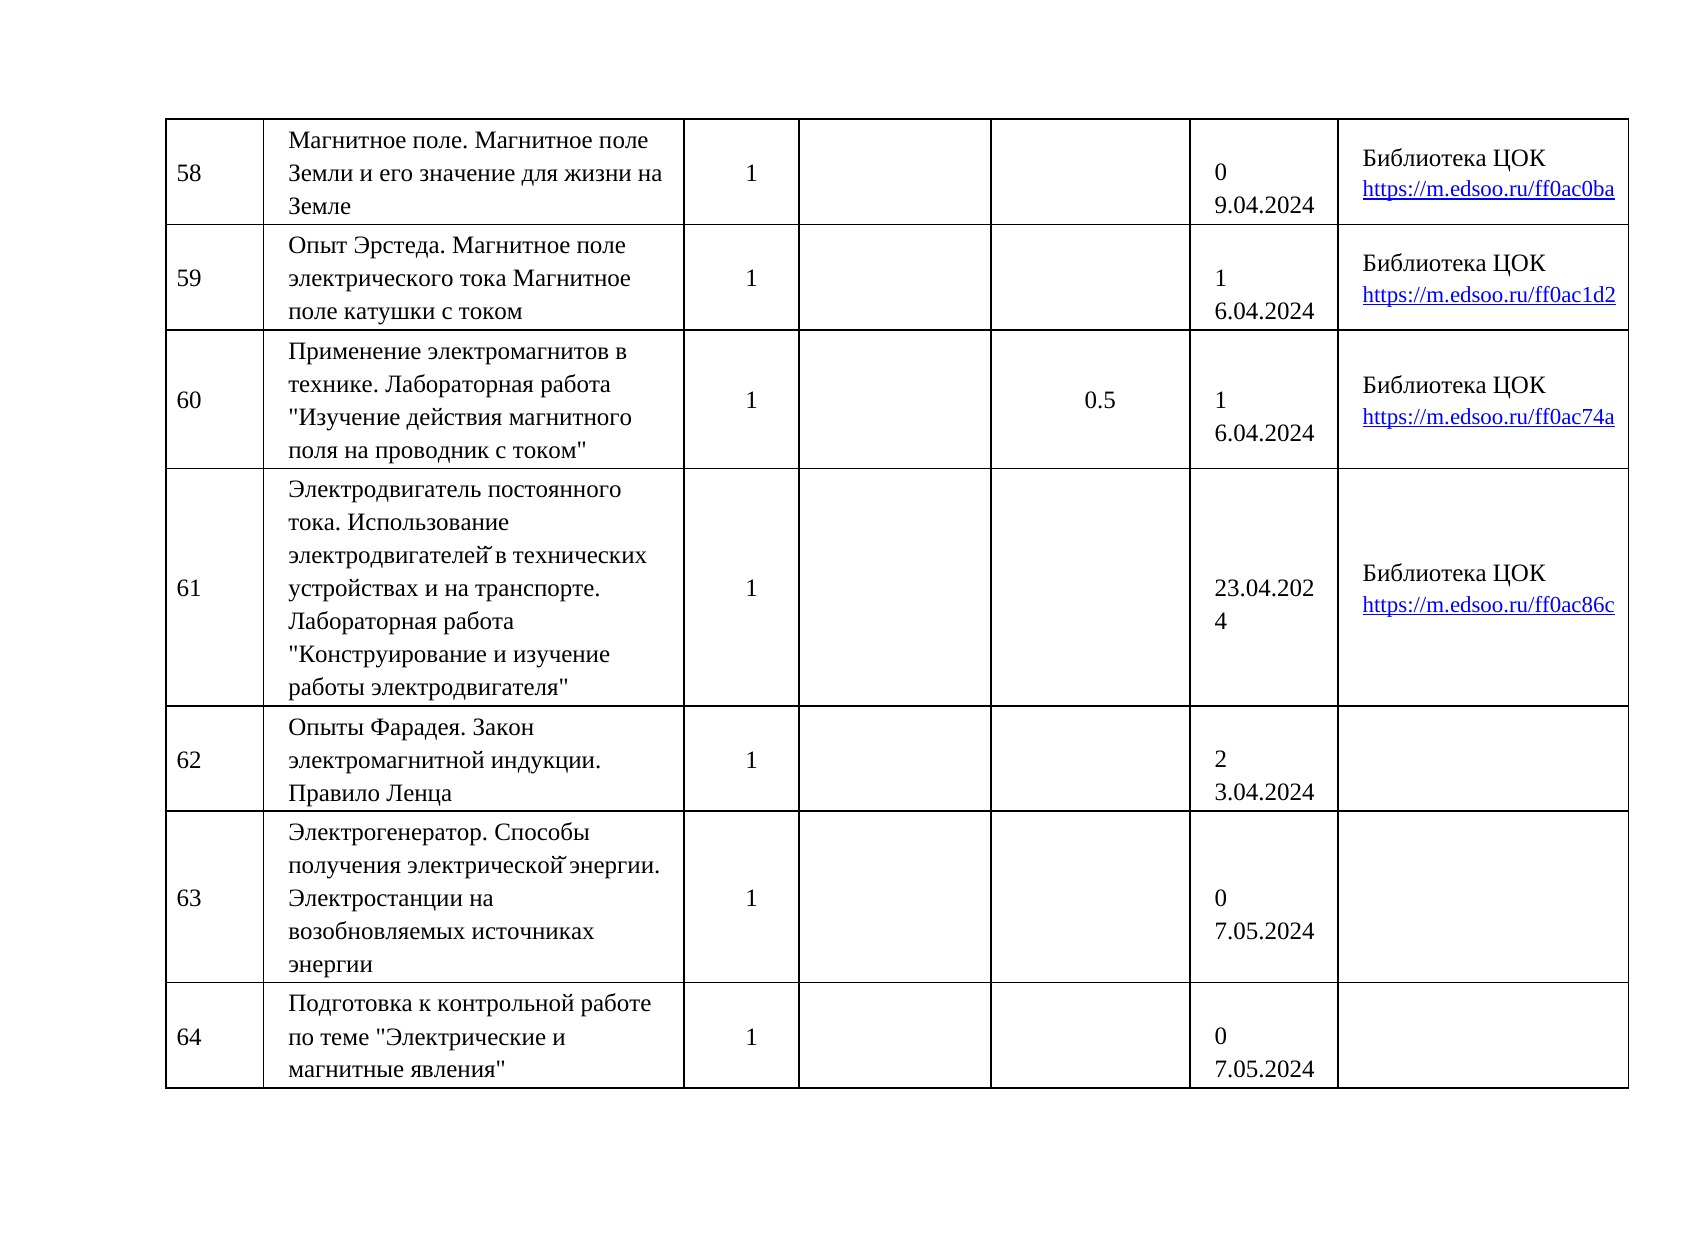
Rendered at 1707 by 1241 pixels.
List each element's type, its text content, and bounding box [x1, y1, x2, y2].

table_cell 1 [685, 469, 798, 705]
table_cell [800, 469, 990, 705]
table_cell [992, 812, 1189, 982]
table_cell 1 [685, 812, 798, 982]
table_cell 0.5 [992, 331, 1189, 467]
table_cell [992, 983, 1189, 1087]
table_cell [1339, 983, 1628, 1087]
table_cell [1339, 812, 1628, 982]
table_cell [800, 983, 990, 1087]
table_cell 60 [167, 331, 263, 467]
table_cell Электрогенератор. Способы получения электрической̆ энергии. Электростанции на возобновляемых источниках энергии [264, 812, 683, 982]
table_cell 64 [167, 983, 263, 1087]
table_cell 63 [167, 812, 263, 982]
table_cell Подготовка к контрольной работе по теме "Электрические и магнитные явления" [264, 983, 683, 1087]
table_cell 59 [167, 225, 263, 329]
table_cell Библиотека ЦОК https://m.edsoo.ru/ff0ac86c [1339, 469, 1628, 705]
table_cell [1339, 707, 1628, 810]
table_cell [992, 707, 1189, 810]
table_cell 61 [167, 469, 263, 705]
table_cell 07.05.2024 [1191, 812, 1337, 982]
table_cell 23.04.2024 [1191, 707, 1337, 810]
table_cell [800, 120, 990, 223]
table_cell 1 [685, 225, 798, 329]
table_cell [992, 120, 1189, 223]
table_cell 58 [167, 120, 263, 223]
table_cell 62 [167, 707, 263, 810]
table_cell Магнитное поле. Магнитное поле Земли и его значение для жизни на Земле [264, 120, 683, 223]
table_cell 07.05.2024 [1191, 983, 1337, 1087]
table_cell [992, 225, 1189, 329]
table_cell [800, 225, 990, 329]
table_cell 16.04.2024 [1191, 225, 1337, 329]
table_cell [800, 707, 990, 810]
table_cell 16.04.2024 [1191, 331, 1337, 467]
table_cell Опыт Эрстеда. Магнитное поле электрического тока Магнитное поле катушки с током [264, 225, 683, 329]
table_cell [800, 331, 990, 467]
table_cell Библиотека ЦОК https://m.edsoo.ru/ff0ac1d2 [1339, 225, 1628, 329]
table_cell 1 [685, 120, 798, 223]
table_cell Опыты Фарадея. Закон электромагнитной индукции. Правило Ленца [264, 707, 683, 810]
table_cell Электродвигатель постоянного тока. Использование электродвигателей̆ в технических устройствах и на транспорте. Лабораторная работа "Конструирование и изучение работы электродвигателя" [264, 469, 683, 705]
table_cell Библиотека ЦОК https://m.edsoo.ru/ff0ac74a [1339, 331, 1628, 467]
table_cell 1 [685, 983, 798, 1087]
table_cell Библиотека ЦОК https://m.edsoo.ru/ff0ac0ba [1339, 120, 1628, 223]
table_cell 23.04.2024 [1191, 469, 1337, 705]
table_cell 09.04.2024 [1191, 120, 1337, 223]
table_cell [800, 812, 990, 982]
table_cell Применение электромагнитов в технике. Лабораторная работа "Изучение действия магнитного поля на проводник с током" [264, 331, 683, 467]
table_cell 1 [685, 707, 798, 810]
table_cell 1 [685, 331, 798, 467]
table_cell [992, 469, 1189, 705]
